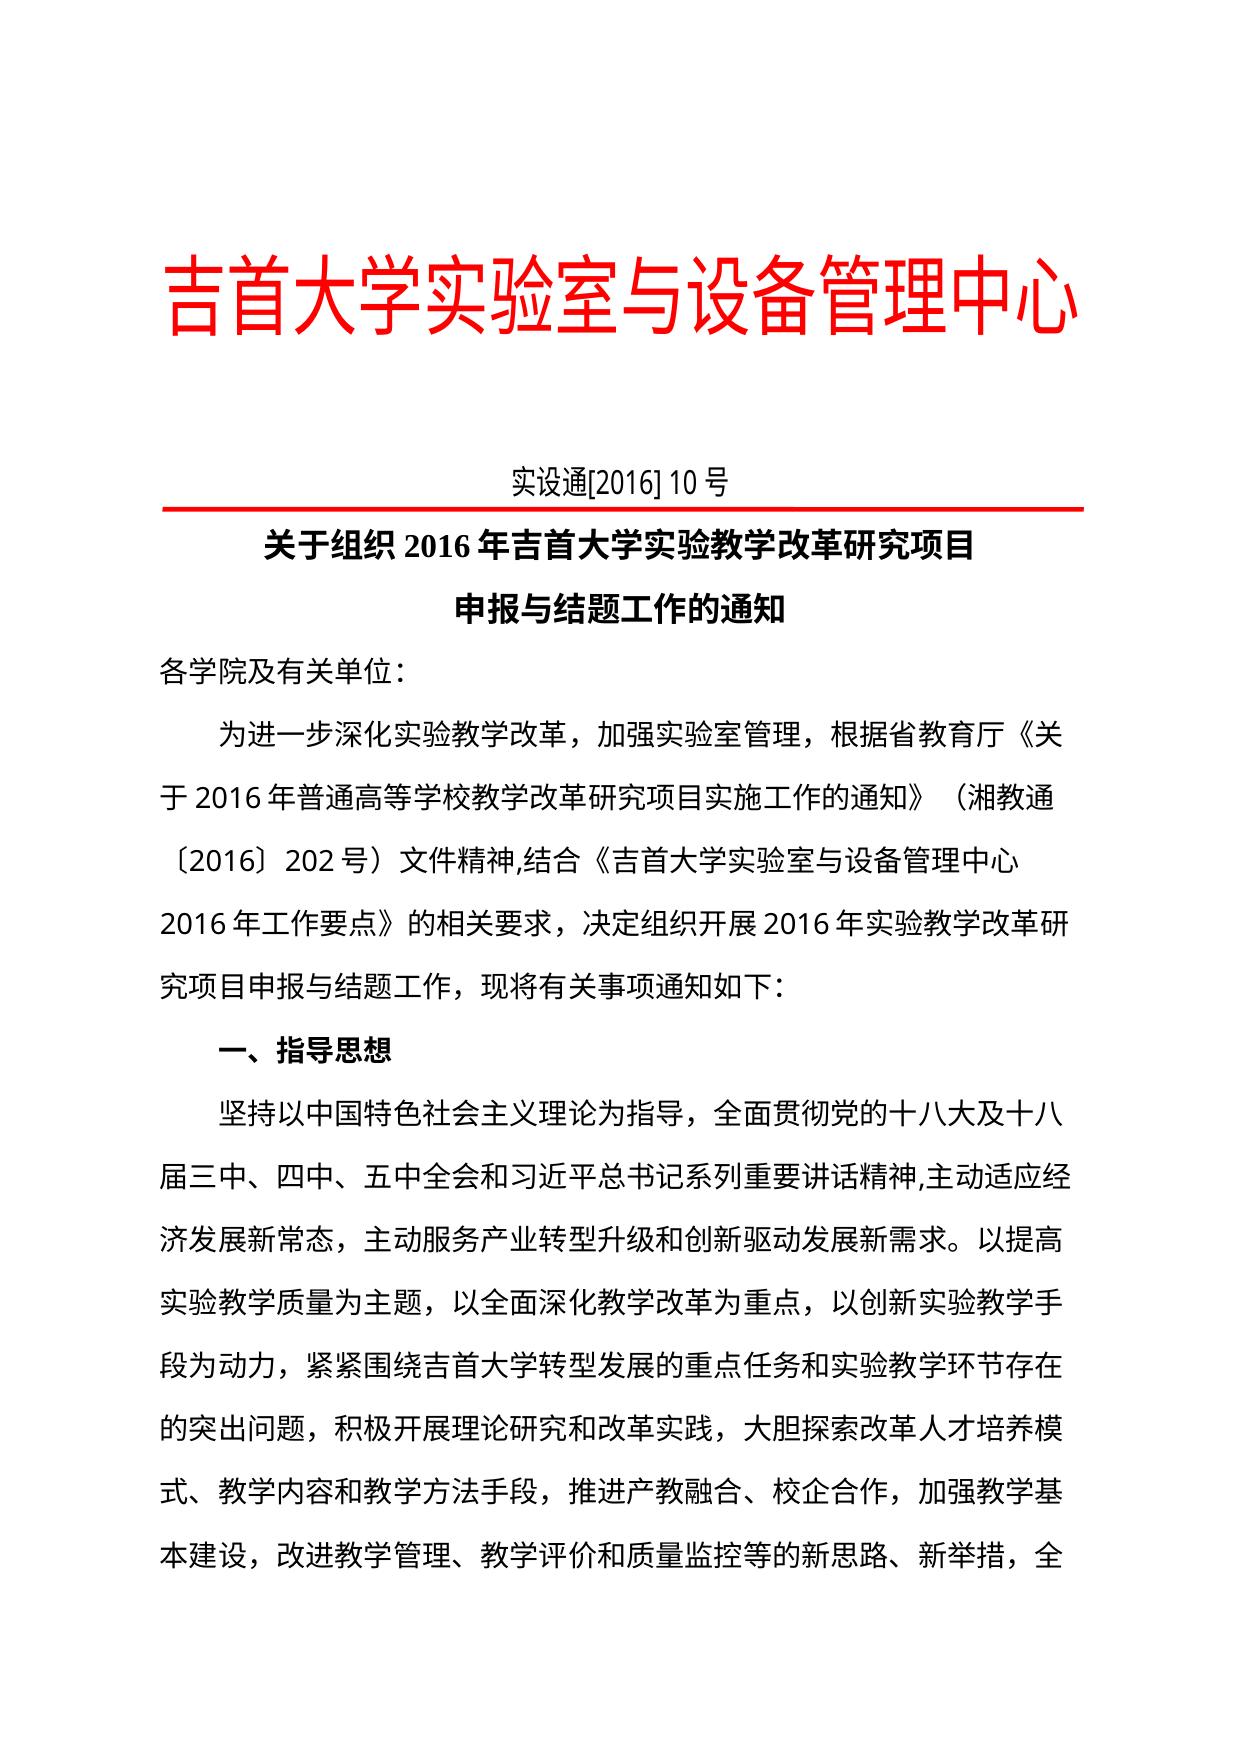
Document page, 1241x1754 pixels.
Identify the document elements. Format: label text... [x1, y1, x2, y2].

text 实设通[2016] 10号 [159, 449, 1081, 512]
text 关于组织2016年吉首大学实验教学改革研究项目 [159, 512, 1081, 575]
text 申报与结题工作的通知 [159, 575, 1081, 638]
text 吉首大学实验室与设备管理中心 [159, 196, 1081, 386]
text 各学院及有关单位： [159, 638, 1081, 701]
text 为进一步深化实验教学改革，加强实验室管理，根据省教育厅《关于2016年普通高等学校教学改革研究项目实施工作的通知》（湘教通〔2016〕202号）文件精神,结合《吉首大学实验室与设备管理中心2016年工作要点》的相关要求，决定组织开展2016年实验教学改革研究项目申报与结题工作，现将有关事项通知如下： [159, 701, 1081, 1017]
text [159, 1080, 1081, 1585]
text 一、指导思想 [159, 1017, 1081, 1080]
